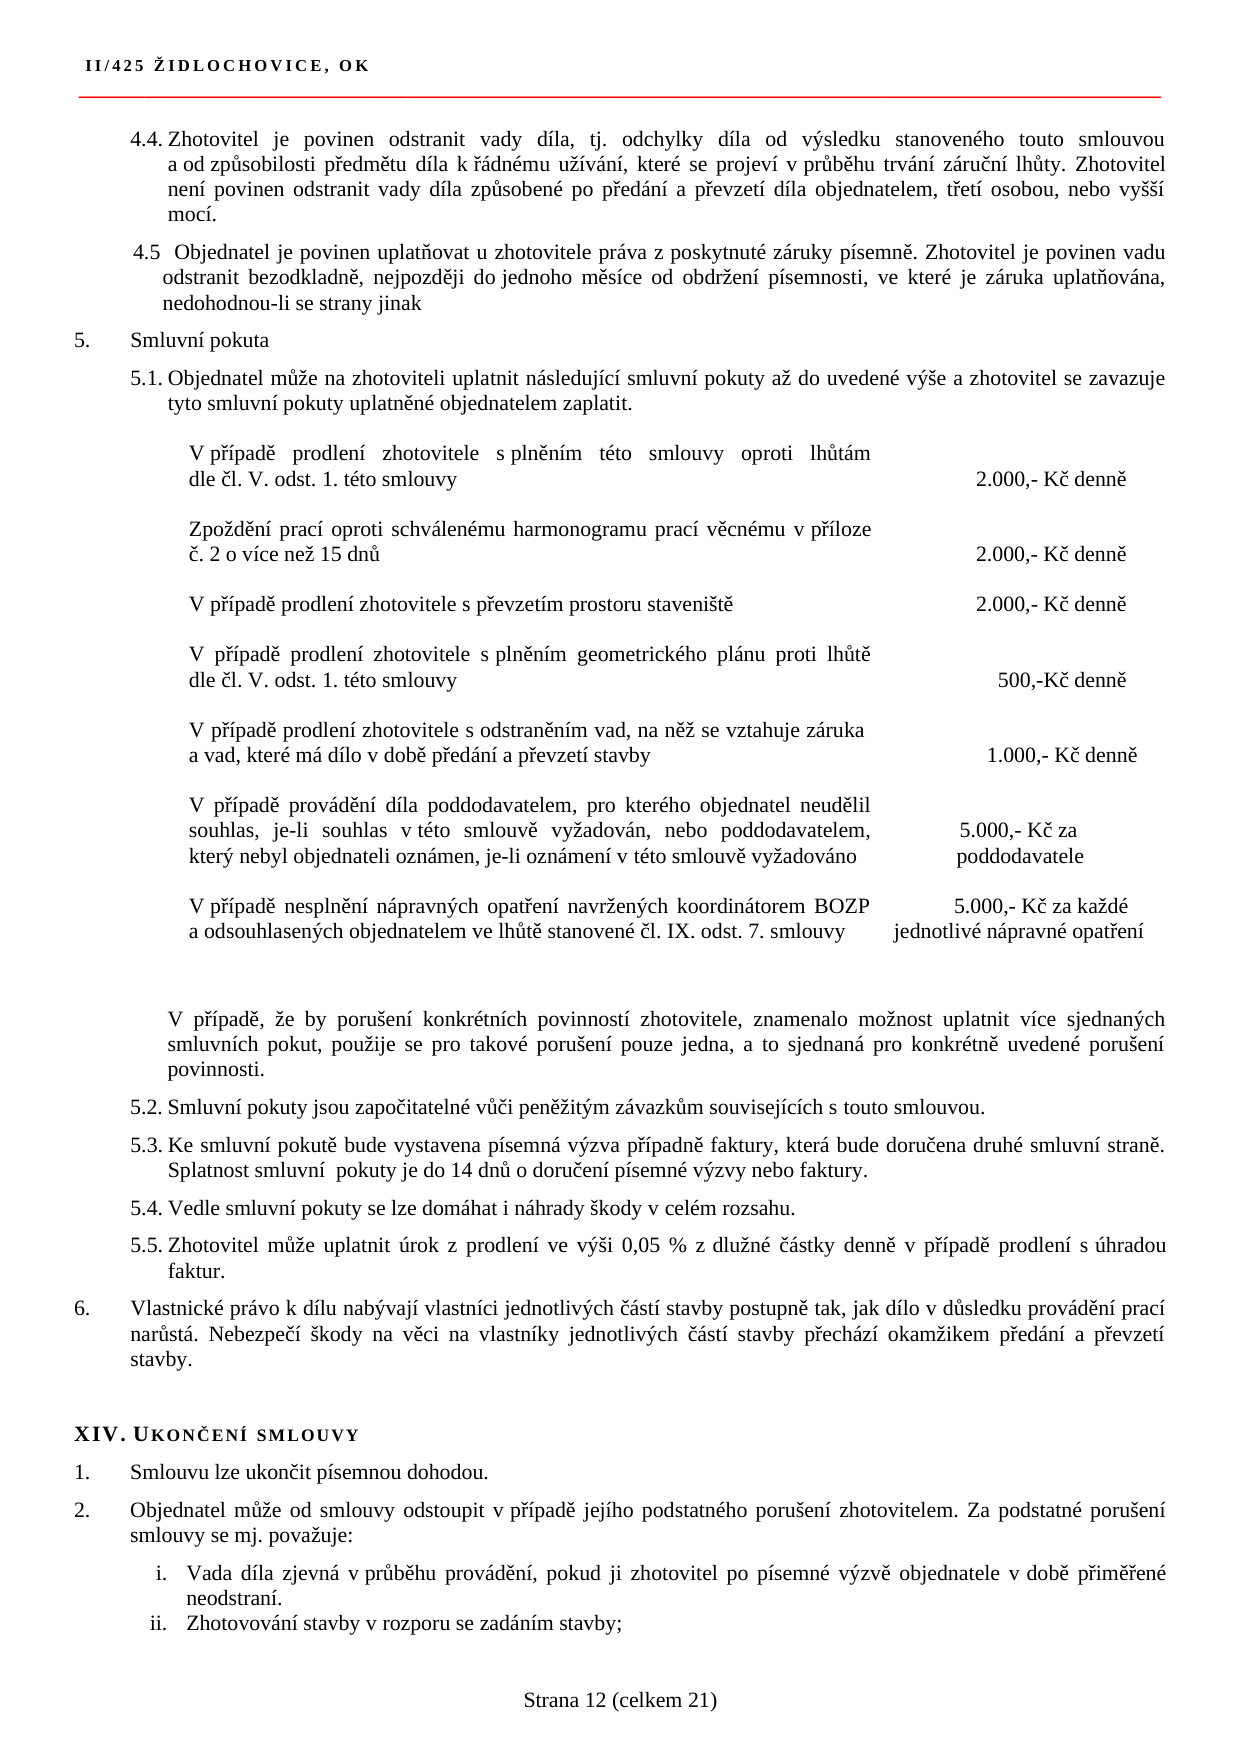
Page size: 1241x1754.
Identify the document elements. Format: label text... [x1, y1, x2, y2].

list Smluvní pokuta [74, 327, 1166, 352]
list Ke smluvní pokutě bude vystavena písemná výzva případně faktury, která bude doručena druhé smluvní straně. Splatnost smluvní pokuty je do 14 dnů o doručení písemné výzvy nebo faktury. [130, 1132, 1166, 1182]
table_cell 5.000,- Kč za poddodavatele [883, 780, 1163, 880]
table_cell 2.000,- Kč denně [883, 579, 1163, 629]
table_cell V případě prodlení zhotovitele s odstraněním vad, na něž se vztahuje záruka a vad, které má dílo v době předání a převzetí stavby [123, 704, 882, 780]
text V případě, že by porušení konkrétních povinností zhotovitele, znamenalo možnost uplatnit více sjednaných smluvních pokut, použije se pro takové porušení pouze jedna, a to sjednaná pro konkrétně uvedené porušení povinnosti. [167, 1006, 1166, 1082]
table_cell 500,-Kč denně [883, 629, 1163, 704]
text 4.5 Objednatel je povinen uplatňovat u zhotovitele práva z poskytnuté záruky písemně. Zhotovitel je povinen vadu odstranit bezodkladně, nejpozději do jednoho měsíce od obdržení písemnosti, ve které je záruka uplatňována, nedohodnou-li se strany jinak [133, 239, 1166, 315]
table_header V případě prodlení zhotovitele s plněním této smlouvy oproti lhůtám dle čl. V. odst. 1. této smlouvy [123, 428, 882, 503]
list Vada díla zjevná v průběhu provádění, pokud ji zhotovitel po písemné výzvě objednatele v době přiměřené neodstraní. [167, 1559, 1166, 1610]
table_cell 5.000,- Kč za každé jednotlivé nápravné opatření [883, 880, 1163, 993]
table_cell V případě nesplnění nápravných opatření navržených koordinátorem BOZP a odsouhlasených objednatelem ve lhůtě stanovené čl. IX. odst. 7. smlouvy [123, 880, 882, 993]
list Smlouvu lze ukončit písemnou dohodou. [74, 1459, 1166, 1484]
list Objednatel může na zhotoviteli uplatnit následující smluvní pokuty až do uvedené výše a zhotovitel se zavazuje tyto smluvní pokuty uplatněné objednatelem zaplatit. [130, 365, 1166, 415]
list Vedle smluvní pokuty se lze domáhat i náhrady škody v celém rozsahu. [130, 1195, 1166, 1220]
table_header 2.000,- Kč denně [883, 428, 1163, 503]
table_cell V případě prodlení zhotovitele s převzetím prostoru staveniště [123, 579, 882, 629]
table_cell Zpoždění prací oproti schválenému harmonogramu prací věcnému v příloze č. 2 o více než 15 dnů [123, 503, 882, 579]
list Zhotovování stavby v rozporu se zadáním stavby; [167, 1610, 1166, 1635]
list Zhotovitel je povinen odstranit vady díla, tj. odchylky díla od výsledku stanoveného touto smlouvou a od způsobilosti předmětu díla k řádnému užívání, které se projeví v průběhu trvání záruční lhůty. Zhotovitel není povinen odstranit vady díla způsobené po předání a převzetí díla objednatelem, třetí osobou, nebo vyšší mocí. [130, 126, 1166, 227]
table_cell 2.000,- Kč denně [883, 503, 1163, 579]
list Vlastnické právo k dílu nabývají vlastníci jednotlivých částí stavby postupně tak, jak dílo v důsledku provádění prací narůstá. Nebezpečí škody na věci na vlastníky jednotlivých částí stavby přechází okamžikem předání a převzetí stavby. [74, 1295, 1166, 1371]
table_cell V případě provádění díla poddodavatelem, pro kterého objednatel neudělil souhlas, je-li souhlas v této smlouvě vyžadován, nebo poddodavatelem, který nebyl objednateli oznámen, je-li oznámení v této smlouvě vyžadováno [123, 780, 882, 880]
list Ukončení smlouvy [74, 1421, 1166, 1446]
table_cell V případě prodlení zhotovitele s plněním geometrického plánu proti lhůtě dle čl. V. odst. 1. této smlouvy [123, 629, 882, 704]
list Zhotovitel může uplatnit úrok z prodlení ve výši 0,05 % z dlužné částky denně v případě prodlení s úhradou faktur. [130, 1232, 1166, 1283]
list Objednatel může od smlouvy odstoupit v případě jejího podstatného porušení zhotovitelem. Za podstatné porušení smlouvy se mj. považuje: [74, 1497, 1166, 1547]
list Smluvní pokuty jsou započitatelné vůči peněžitým závazkům souvisejících s touto smlouvou. [130, 1094, 1166, 1119]
table_cell 1.000,- Kč denně [883, 704, 1163, 780]
